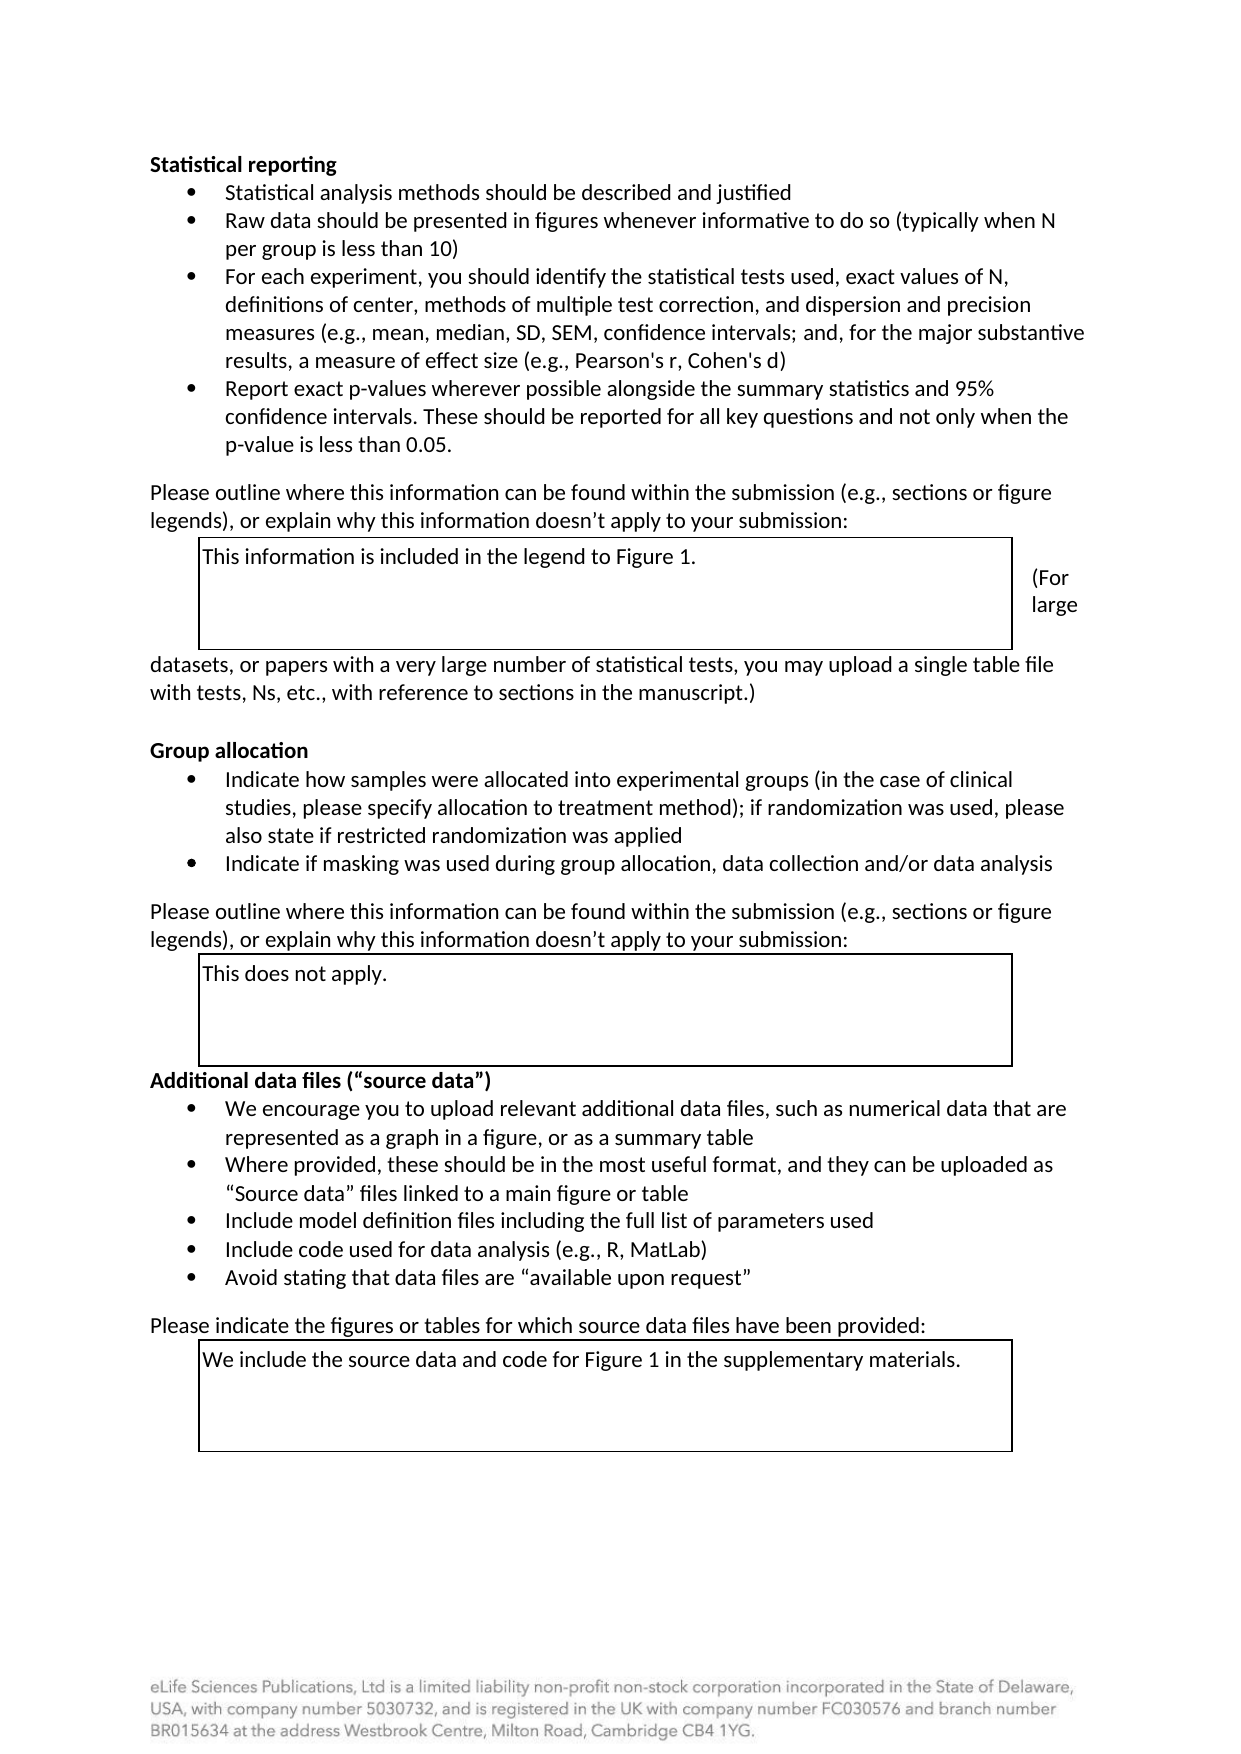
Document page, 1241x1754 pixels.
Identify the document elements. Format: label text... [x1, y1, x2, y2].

list Include model definition files including the full list of parameters used [187, 1207, 1090, 1235]
picture [0, 1635, 1241, 1754]
text This information is included in the legend to Figure 1. [200, 540, 1011, 573]
text Additional data files (“source data”) [150, 984, 1090, 1094]
list Where provided, these should be in the most useful format, and they can be uploaded as “Source data” files linked to a main figure or table [187, 1151, 1090, 1207]
text Please indicate the figures or tables for which source data files have been provided: [150, 1311, 1090, 1339]
list Statistical analysis methods should be described and justified [187, 178, 1090, 206]
text We include the source data and code for Figure 1 in the supplementary materials. [200, 1343, 1011, 1375]
list Report exact p-values wherever possible alongside the summary statistics and 95% confidence intervals. These should be reported for all key questions and not only when the p-value is less than 0.05. [187, 374, 1090, 458]
text (For large datasets, or papers with a very large number of statistical tests, you may upload a single table file with tests, Ns, etc., with reference to sections in the manuscript.) [150, 563, 1090, 706]
text This does not apply. [200, 957, 1011, 989]
list Avoid stating that data files are “available upon request” [187, 1263, 1090, 1291]
list Indicate how samples were allocated into experimental groups (in the case of clinical studies, please specify allocation to treatment method); if randomization was used, please also state if restricted randomization was applied [187, 765, 1090, 849]
text Group allocation [150, 737, 1090, 765]
list Raw data should be presented in figures whenever informative to do so (typically when N per group is less than 10) [187, 206, 1090, 262]
list Indicate if masking was used during group allocation, data collection and/or data analysis [187, 849, 1090, 877]
list Include code used for data analysis (e.g., R, MatLab) [187, 1235, 1090, 1263]
text Statistical reporting [150, 150, 1090, 178]
list For each experiment, you should identify the statistical tests used, exact values of N, definitions of center, methods of multiple test correction, and dispersion and precision measures (e.g., mean, median, SD, SEM, confidence intervals; and, for the major substantive results, a measure of effect size (e.g., Pearson's r, Cohen's d) [187, 262, 1090, 374]
list We encourage you to upload relevant additional data files, such as numerical data that are represented as a graph in a figure, or as a summary table [187, 1094, 1090, 1151]
